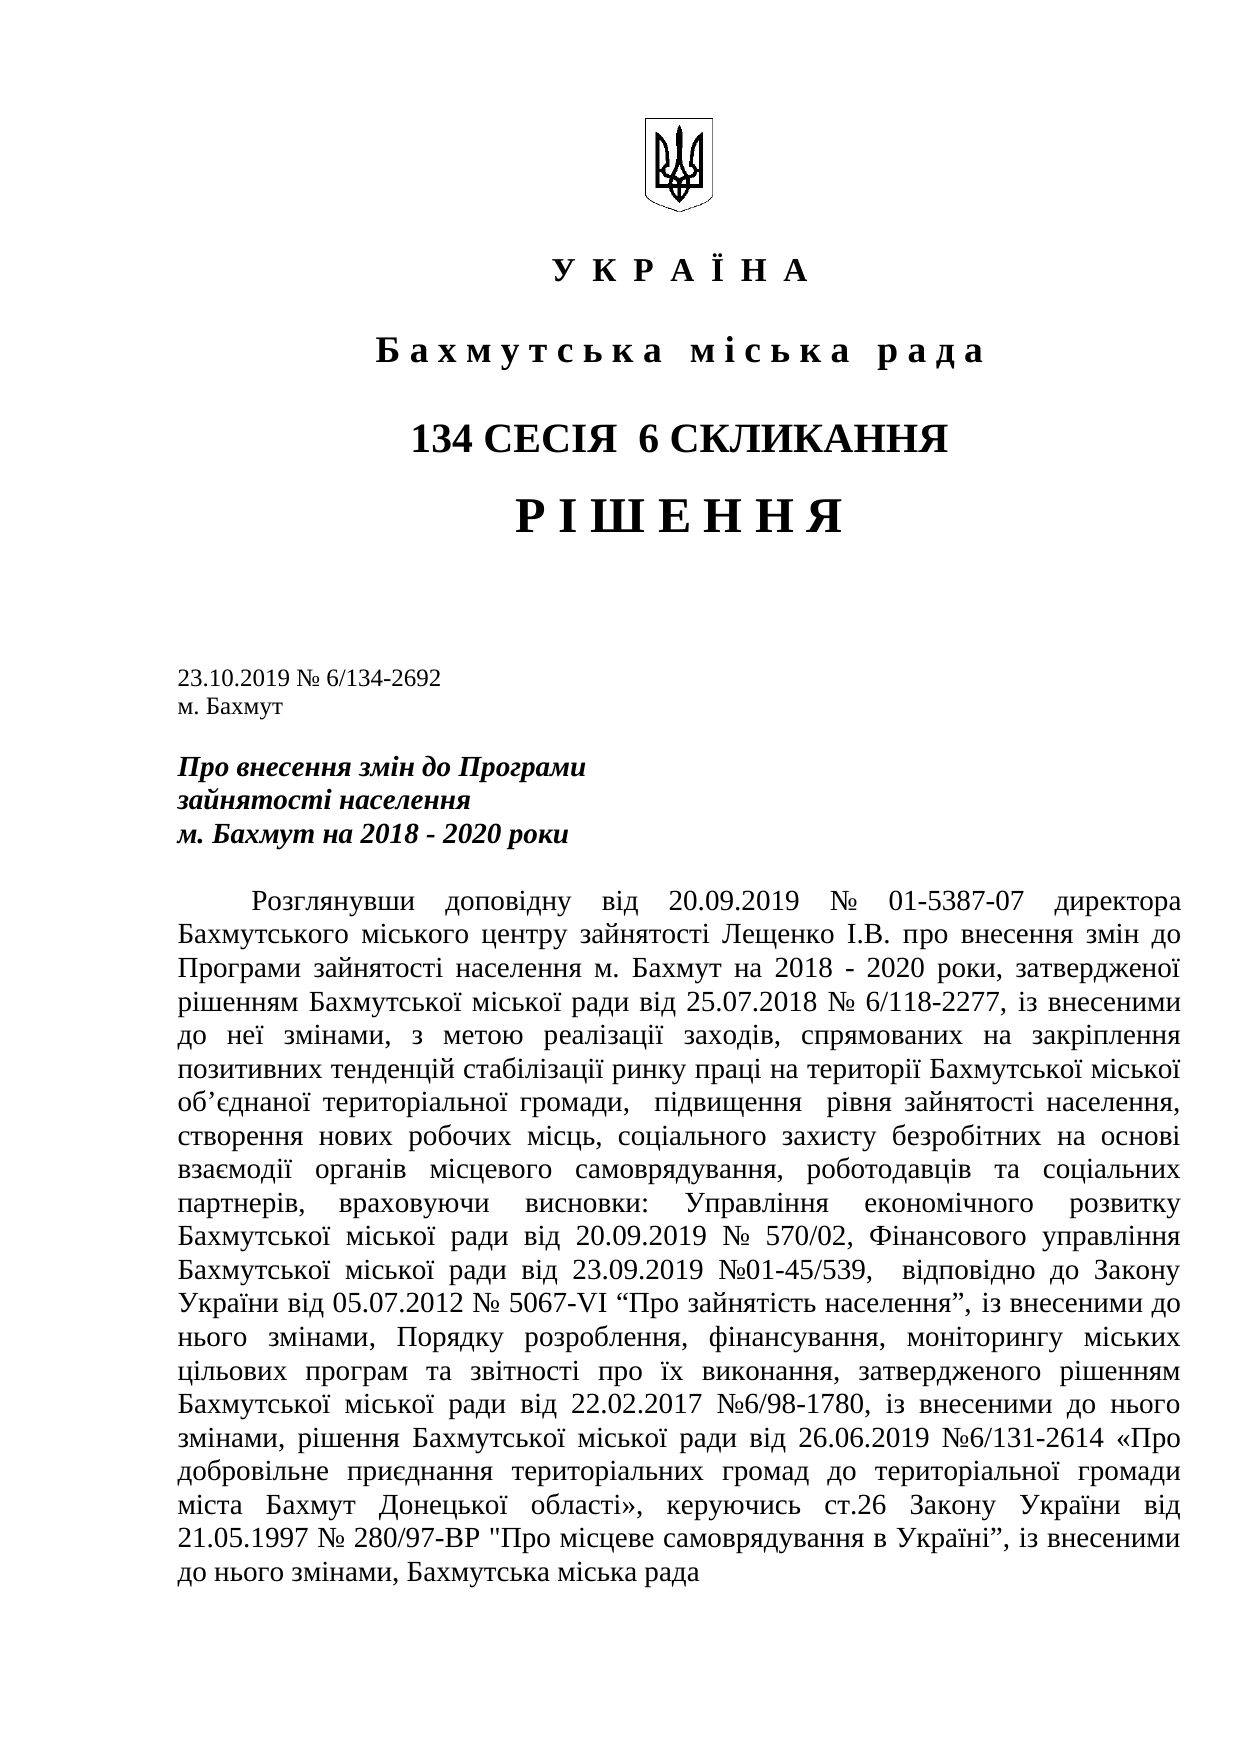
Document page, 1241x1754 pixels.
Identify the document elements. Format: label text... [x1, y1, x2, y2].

text Р I Ш Е Н Н Я [177, 485, 1181, 543]
subtitle 134 СЕСІЯ 6 СКЛИКАННЯ [177, 413, 1181, 461]
text м. Бахмут [177, 691, 1181, 720]
text 23.10.2019 № 6/134-2692 [177, 663, 1181, 691]
subtitle У К Р А Ї Н А [177, 250, 1181, 289]
text м. Бахмут на 2018 - 2020 роки [177, 816, 1181, 849]
text Про внесення змін до Програми [177, 749, 1181, 782]
picture [645, 118, 713, 212]
text Розглянувши доповідну від 20.09.2019 № 01-5387-07 директора Бахмутського міського центру зайнятості Лещенко І.В. про внесення змін до Програми зайнятості населення м. Бахмут на 2018 - 2020 роки, затвердженої рішенням Бахмутської міської ради від 25.07.2018 № 6/118-2277, із внесеними до неї змінами, з метою реалізації заходів, спрямованих на закріплення позитивних тенденцій стабілізації ринку праці на території Бахмутської міської об’єднаної територіальної громади, підвищення рівня зайнятості населення, створення нових робочих місць, соціального захисту безробітних на основі взаємодії органів місцевого самоврядування, роботодавців та соціальних партнерів, враховуючи висновки: Управління економічного розвитку Бахмутської міської ради від 20.09.2019 № 570/02, Фінансового управління Бахмутської міської ради від 23.09.2019 №01-45/539, відповідно до Закону України від 05.07.2012 № 5067-VІ “Про зайнятість населення”, із внесеними до нього змінами, Порядку розроблення, фінансування, моніторингу міських цільових програм та звітності про їх виконання, затвердженого рішенням Бахмутської міської ради від 22.02.2017 №6/98-1780, із внесеними до нього змінами, рішення Бахмутської міської ради від 26.06.2019 №6/131-2614 «Про добровільне приєднання територіальних громад до територіальної громади міста Бахмут Донецької області», керуючись ст.26 Закону України від 21.05.1997 № 280/97-ВР "Про місцеве самоврядування в Україні”, із внесеними до нього змінами, Бахмутська міська рада [177, 883, 1181, 1587]
text Б а х м у т с ь к а м і с ь к а р а д а [177, 327, 1181, 370]
text зайнятості населення [177, 782, 1181, 816]
